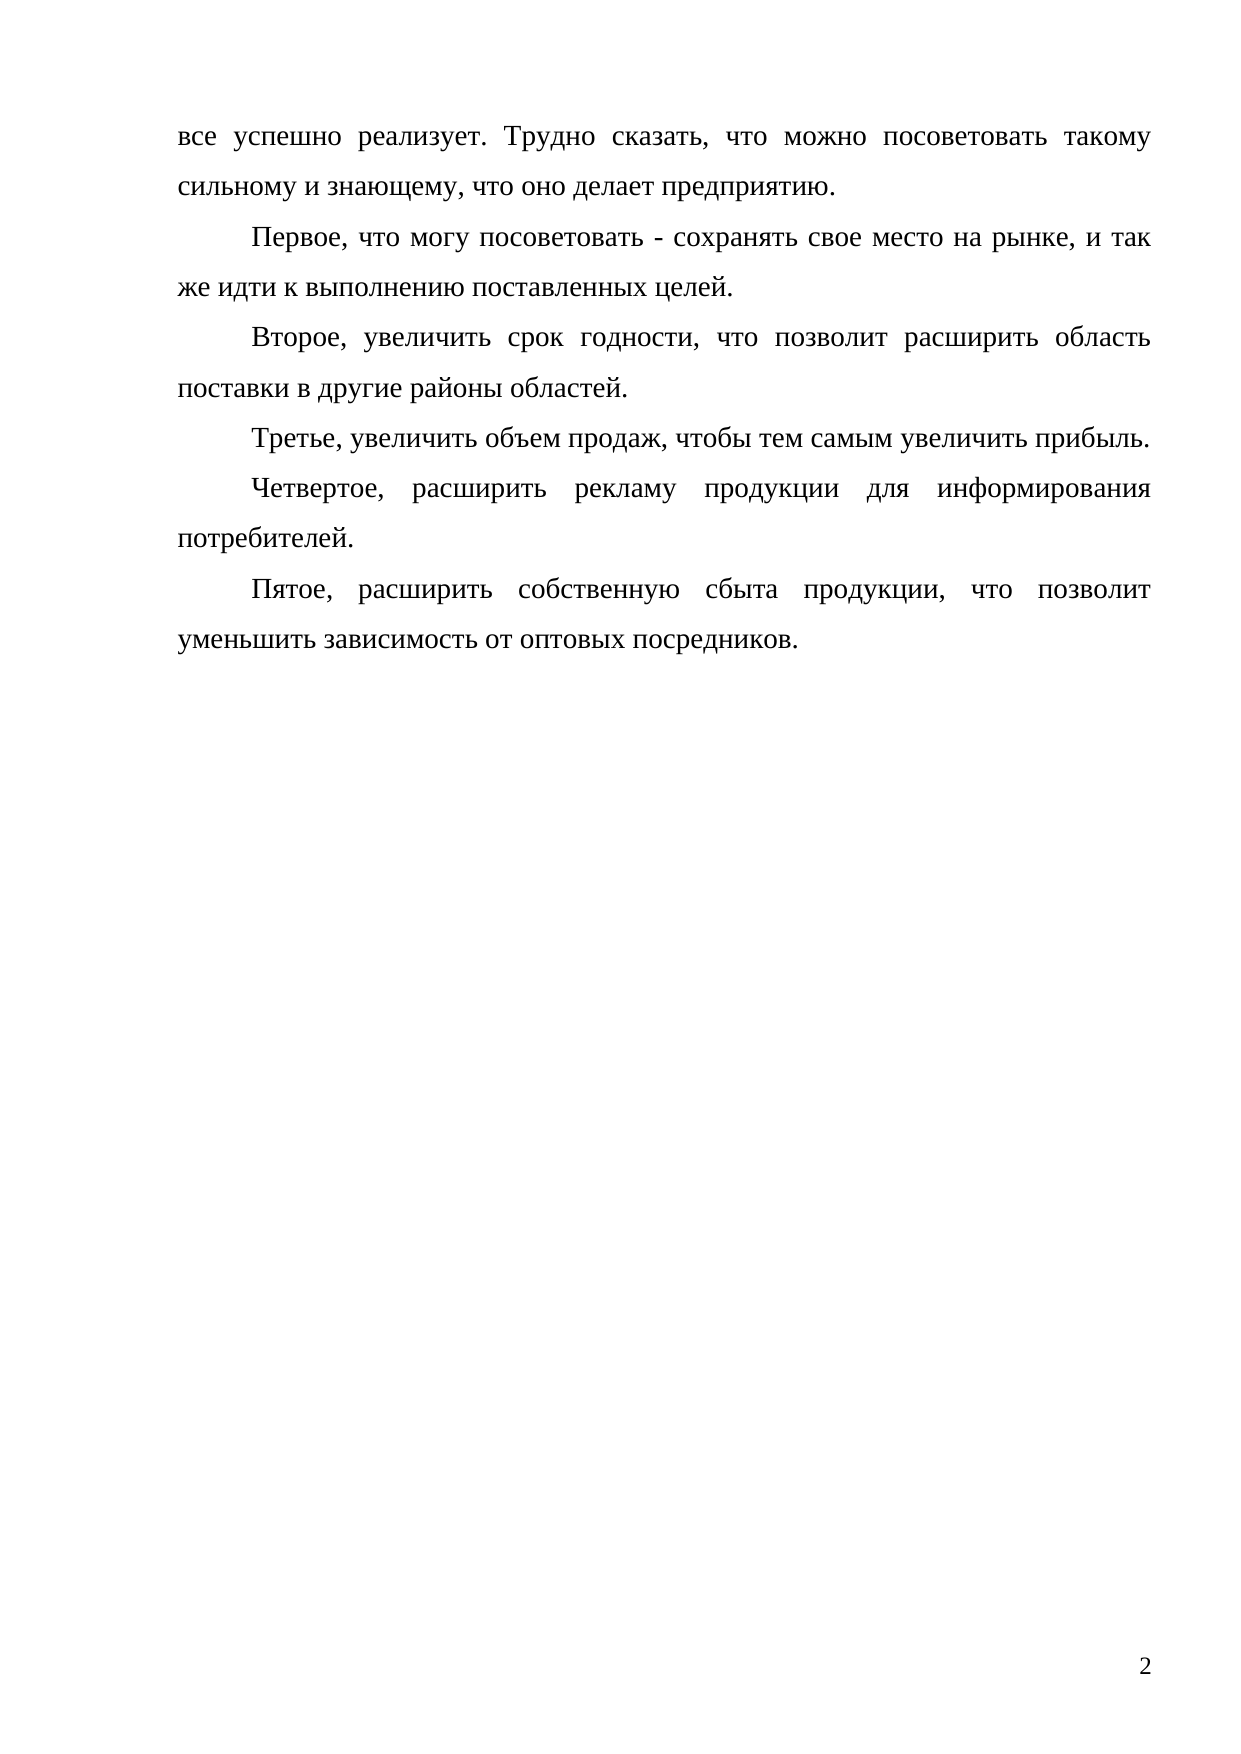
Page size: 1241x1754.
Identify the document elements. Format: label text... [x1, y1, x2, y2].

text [177, 118, 1152, 202]
text Третье, увеличить объем продаж, чтобы тем самым увеличить прибыль. [177, 420, 1152, 453]
text Первое, что могу посоветовать - сохранять свое место на рынке, и так же идти к выполнению поставленных целей. [177, 219, 1152, 303]
text Пятое, расширить собственную сбыта продукции, что позволит уменьшить зависимость от оптовых посредников. [177, 571, 1152, 655]
text Четвертое, расширить рекламу продукции для информирования потребителей. [177, 470, 1152, 554]
text Второе, увеличить срок годности, что позволит расширить область поставки в другие районы областей. [177, 319, 1152, 403]
